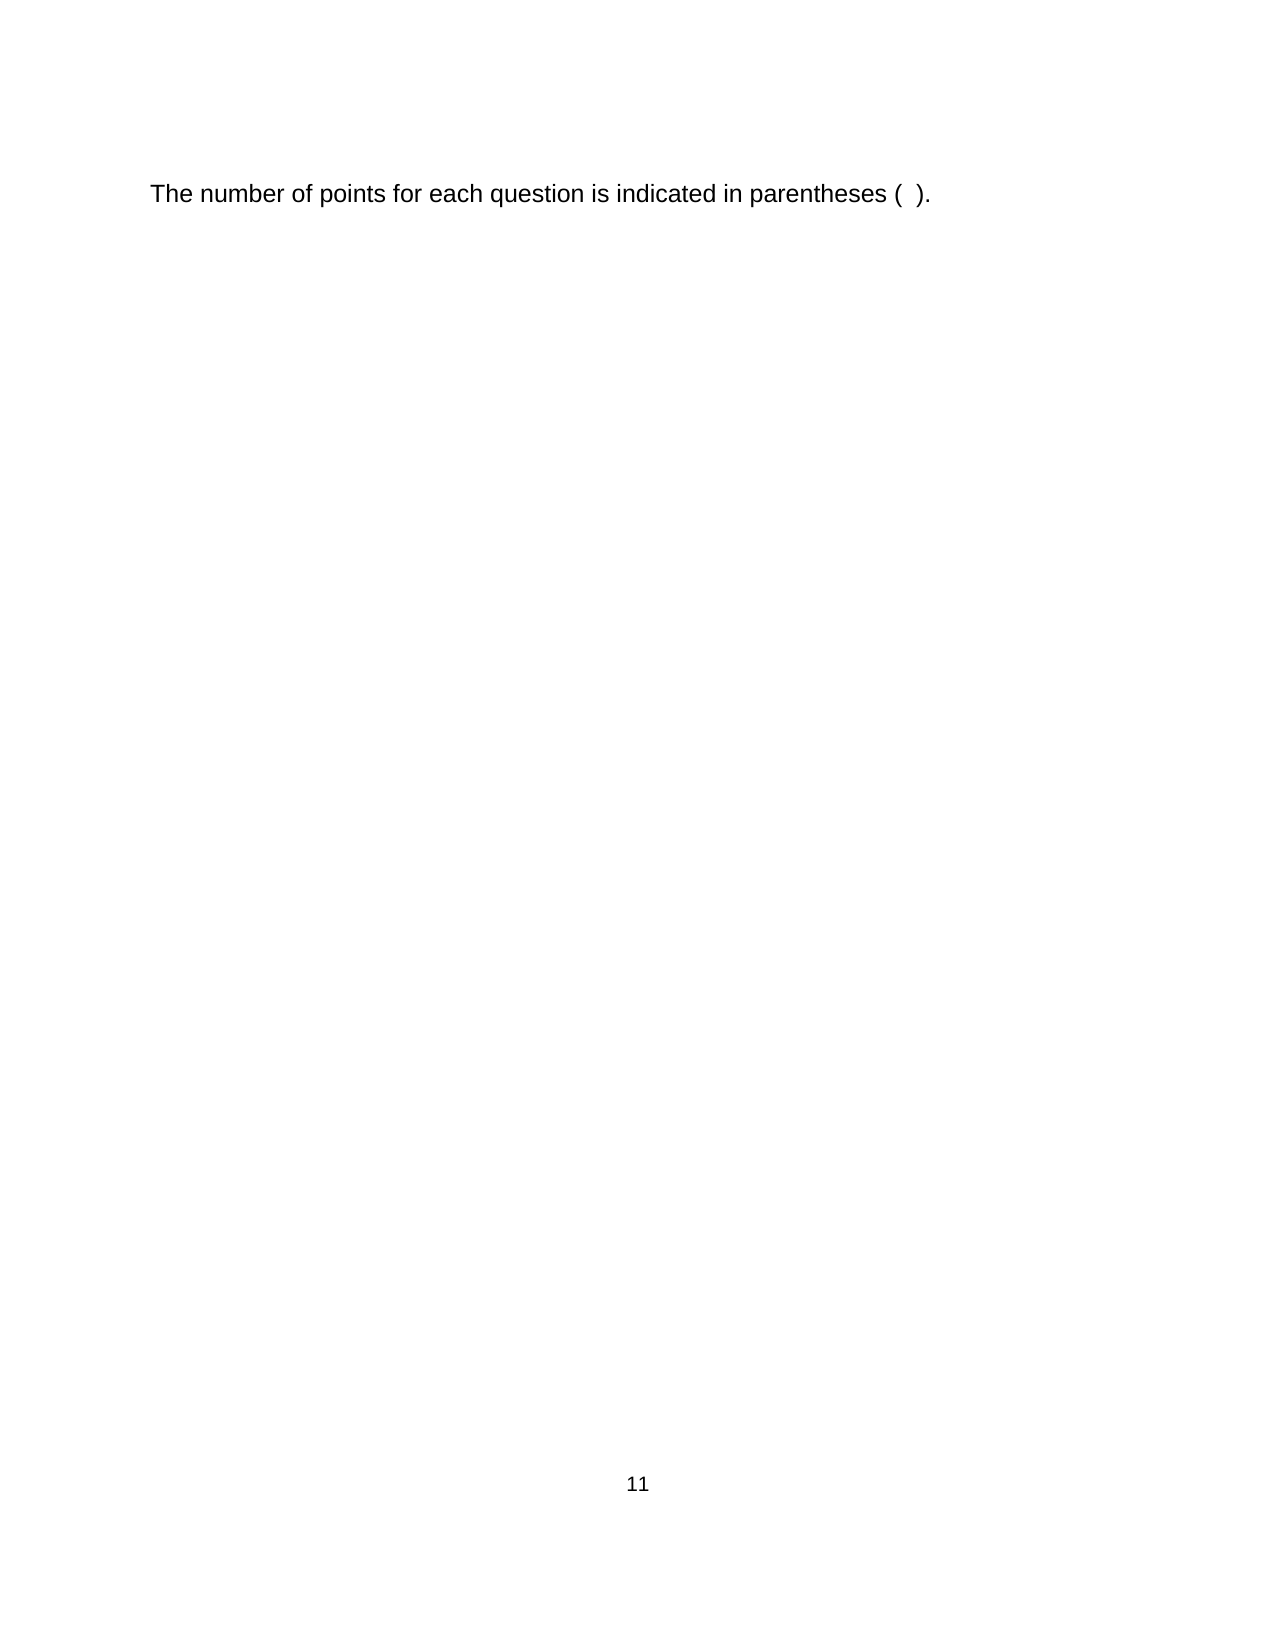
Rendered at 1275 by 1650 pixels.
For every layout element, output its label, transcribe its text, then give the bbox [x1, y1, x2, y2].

text The number of points for each question is indicated in parentheses ( ). [150, 179, 1125, 207]
